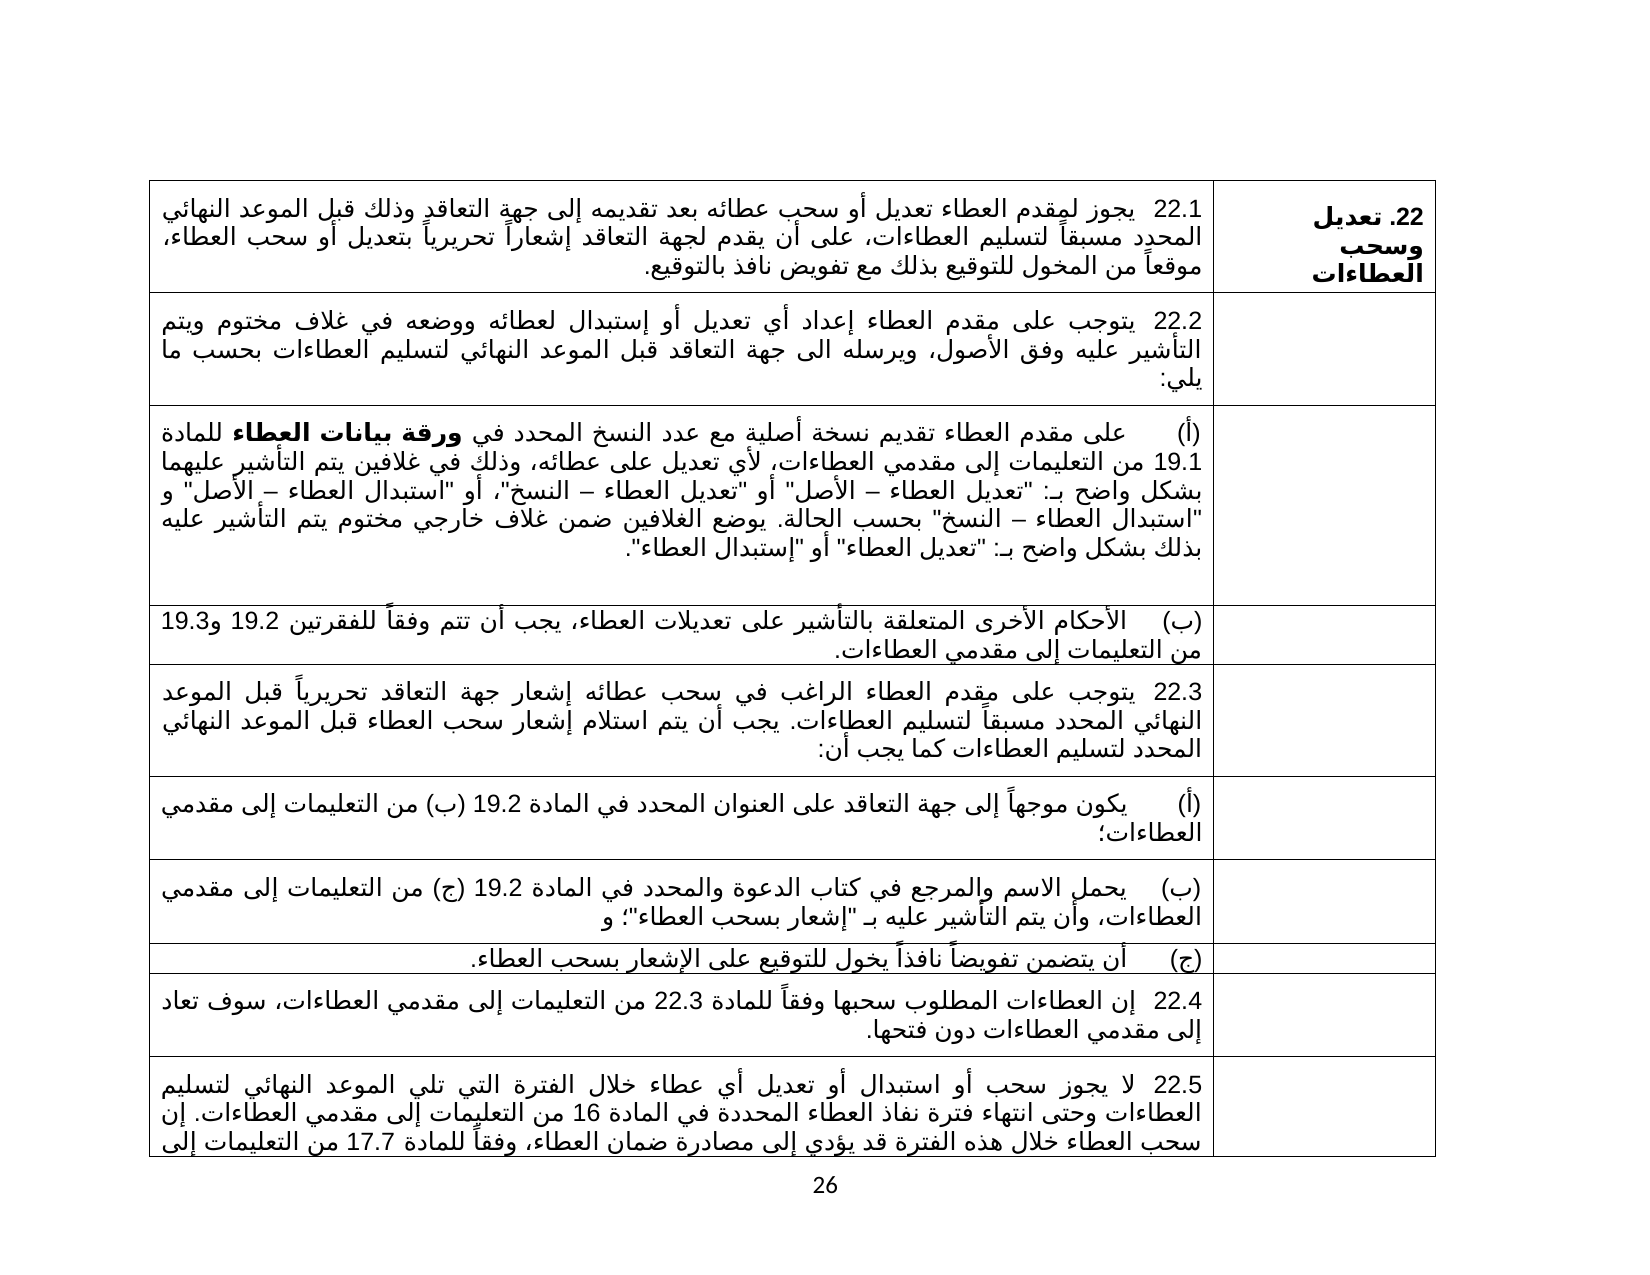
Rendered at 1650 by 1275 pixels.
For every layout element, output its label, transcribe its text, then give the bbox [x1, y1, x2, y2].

table_cell [1214, 406, 1435, 605]
table_cell [1214, 1057, 1435, 1156]
table_cell [1214, 293, 1435, 404]
table_cell 22.1 يجوز لمقدم العطاء تعديل أو سحب عطائه بعد تقديمه إلى جهة التعاقد وذلك قبل الموعد النهائي المحدد مسبقاً لتسليم العطاءات، على أن يقدم لجهة التعاقد إشعاراً تحريرياً بتعديل أو سحب العطاء، موقعاً من المخول للتوقيع بذلك مع تفويض نافذ بالتوقيع. [150, 181, 1213, 292]
table_cell [1214, 606, 1435, 663]
table_cell [1214, 944, 1435, 973]
table_cell [1214, 860, 1435, 943]
table_cell 22.2 يتوجب على مقدم العطاء إعداد أي تعديل أو إستبدال لعطائه ووضعه في غلاف مختوم ويتم التأشير عليه وفق الأصول، ويرسله الى جهة التعاقد قبل الموعد النهائي لتسليم العطاءات بحسب ما يلي: [150, 293, 1213, 404]
table_cell (أ) يكون موجهاً إلى جهة التعاقد على العنوان المحدد في المادة 19.2 (ب) من التعليمات إلى مقدمي العطاءات؛ [150, 777, 1213, 859]
table_cell (ج) أن يتضمن تفويضاً نافذاً يخول للتوقيع على الإشعار بسحب العطاء. [150, 944, 1213, 973]
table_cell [150, 1057, 1213, 1156]
table_cell (أ) على مقدم العطاء تقديم نسخة أصلية مع عدد النسخ المحدد في ورقة بيانات العطاء للمادة 19.1 من التعليمات إلى مقدمي العطاءات، لأي تعديل على عطائه، وذلك في غلافين يتم التأشير عليهما بشكل واضح بـ: "تعديل العطاء – الأصل" أو "تعديل العطاء – النسخ"، أو "استبدال العطاء – الأصل" و "استبدال العطاء – النسخ" بحسب الحالة. يوضع الغلافين ضمن غلاف خارجي مختوم يتم التأشير عليه بذلك بشكل واضح بـ: "تعديل العطاء" أو "إستبدال العطاء". [150, 406, 1213, 605]
table_cell (ب) الأحكام الأخرى المتعلقة بالتأشير على تعديلات العطاء، يجب أن تتم وفقاً للفقرتين 19.2 و19.3 من التعليمات إلى مقدمي العطاءات. [150, 606, 1213, 663]
table_cell [1214, 665, 1435, 776]
table_cell [1214, 974, 1435, 1056]
table_cell 22.4 إن العطاءات المطلوب سحبها وفقاً للمادة 22.3 من التعليمات إلى مقدمي العطاءات، سوف تعاد إلى مقدمي العطاءات دون فتحها. [150, 974, 1213, 1056]
table_cell (ب) يحمل الاسم والمرجع في كتاب الدعوة والمحدد في المادة 19.2 (ج) من التعليمات إلى مقدمي العطاءات، وأن يتم التأشير عليه بـ "إشعار بسحب العطاء"؛ و [150, 860, 1213, 943]
table_cell 22.3 يتوجب على مقدم العطاء الراغب في سحب عطائه إشعار جهة التعاقد تحريرياً قبل الموعد النهائي المحدد مسبقاً لتسليم العطاءات. يجب أن يتم استلام إشعار سحب العطاء قبل الموعد النهائي المحدد لتسليم العطاءات كما يجب أن: [150, 665, 1213, 776]
table_cell 22. تعديل وسحب العطاءات [1214, 181, 1435, 292]
table_cell [1214, 777, 1435, 859]
